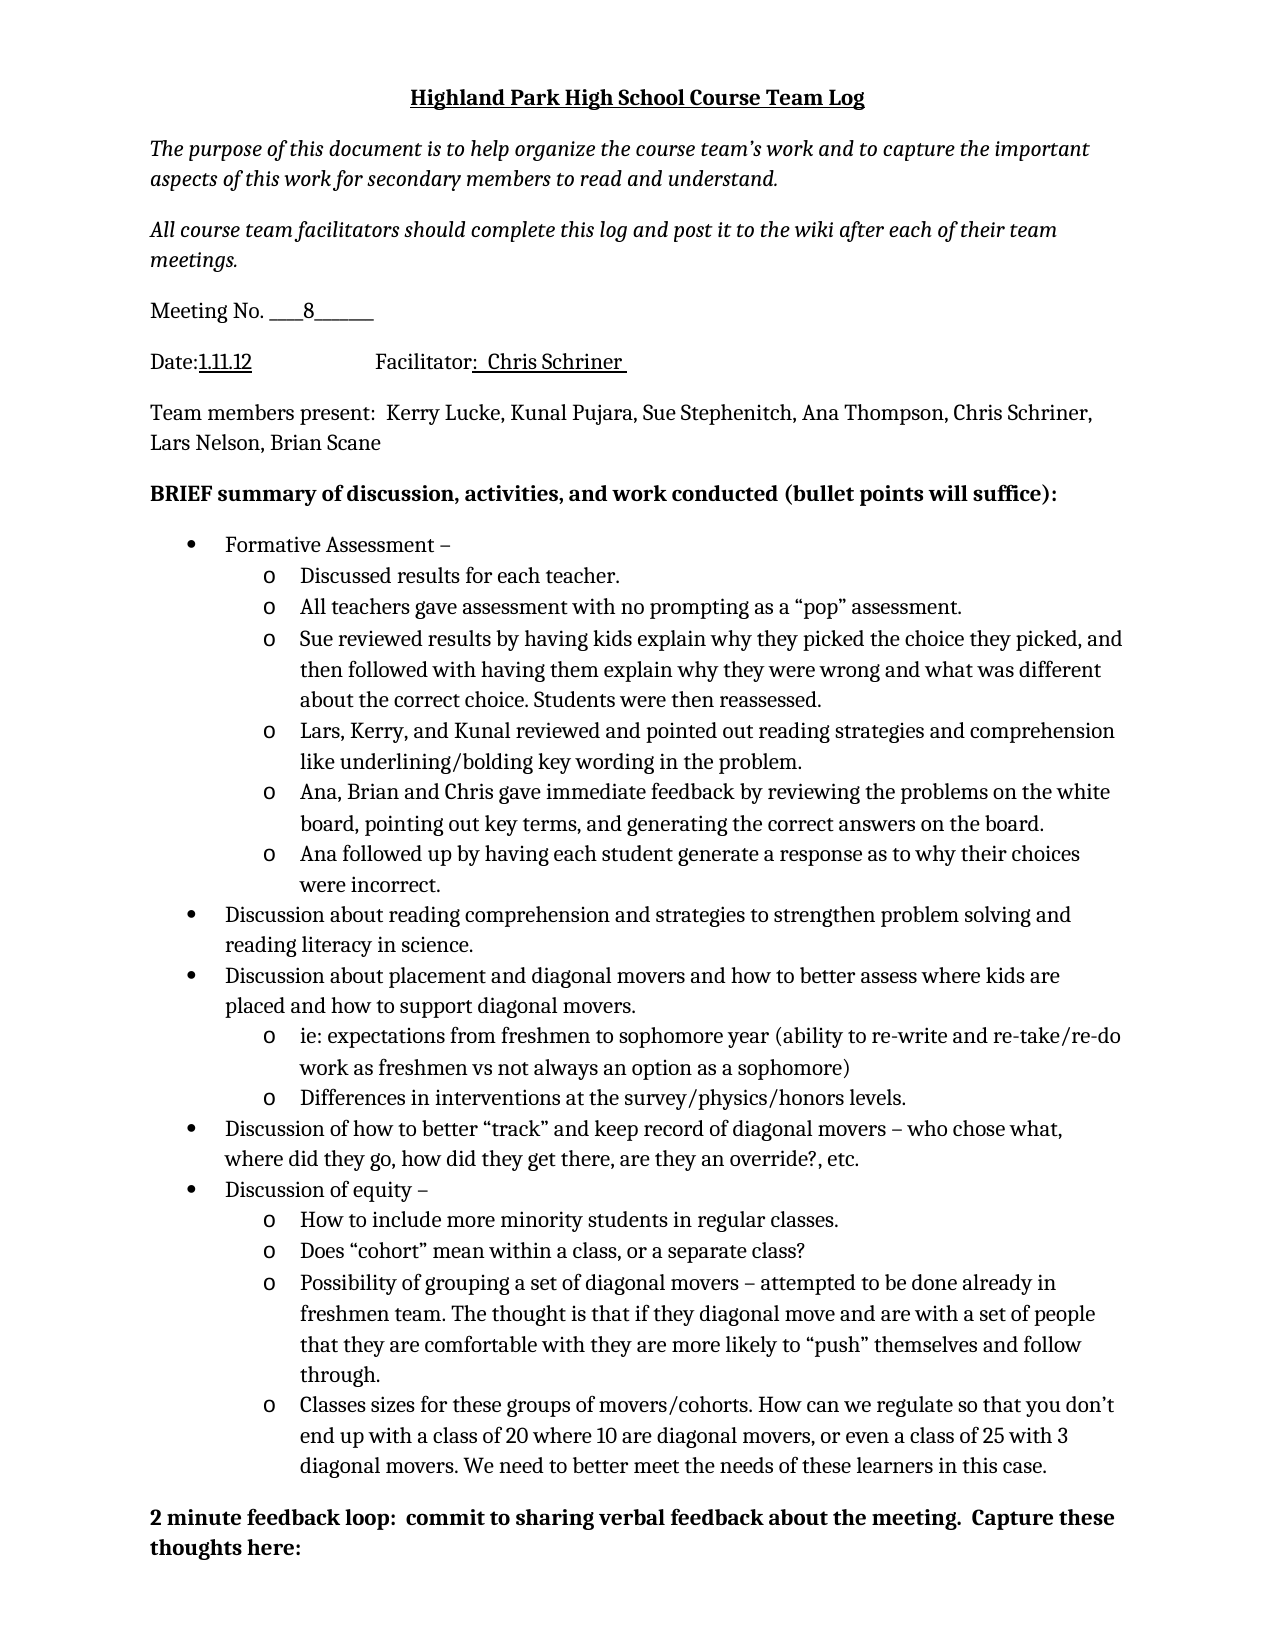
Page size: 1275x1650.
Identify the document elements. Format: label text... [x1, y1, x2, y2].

list Discussed results for each teacher. [262, 562, 1125, 590]
list Classes sizes for these groups of movers/cohorts. How can we regulate so that you don’t end up with a class of 20 where 10 are diagonal movers, or even a class of 25 with 3 diagonal movers. We need to better meet the needs of these learners in this case. [262, 1392, 1125, 1480]
list Discussion about placement and diagonal movers and how to better assess where kids are placed and how to support diagonal movers. [187, 962, 1125, 1019]
list Discussion about reading comprehension and strategies to strengthen problem solving and reading literacy in science. [187, 902, 1125, 959]
list All teachers gave assessment with no prompting as a “pop” assessment. [262, 594, 1125, 622]
list How to include more minority students in regular classes. [262, 1207, 1125, 1234]
text Team members present: Kerry Lucke, Kunal Pujara, Sue Stephenitch, Ana Thompson, Chris Schriner, Lars Nelson, Brian Scane [150, 400, 1125, 457]
text Meeting No. ____8_______ [150, 298, 1125, 324]
list Sue reviewed results by having kids explain why they picked the choice they picked, and then followed with having them explain why they were wrong and what was different about the correct choice. Students were then reassessed. [262, 626, 1125, 713]
list ie: expectations from freshmen to sophomore year (ability to re-write and re-take/re-do work as freshmen vs not always an option as a sophomore) [262, 1023, 1125, 1081]
list Possibility of grouping a set of diagonal movers – attempted to be done already in freshmen team. The thought is that if they diagonal move and are with a set of people that they are comfortable with they are more likely to “push” themselves and follow through. [262, 1270, 1125, 1388]
text 2 minute feedback loop: commit to sharing verbal feedback about the meeting. Capture these thoughts here: [150, 1504, 1125, 1561]
text All course team facilitators should complete this log and post it to the wiki after each of their team meetings. [150, 217, 1125, 273]
list Discussion of how to better “track” and keep record of diagonal movers – who chose what, where did they go, how did they get there, are they an override?, etc. [187, 1116, 1125, 1173]
list Differences in interventions at the survey/physics/honors levels. [262, 1084, 1125, 1112]
list Formative Assessment – [187, 532, 1125, 559]
list Lars, Kerry, and Kunal reviewed and pointed out reading strategies and comprehension like underlining/bolding key wording in the problem. [262, 717, 1125, 775]
text BRIEF summary of discussion, activities, and work conducted (bullet points will suffice): [150, 481, 1125, 508]
list Ana followed up by having each student generate a response as to why their choices were incorrect. [262, 841, 1125, 898]
list Discussion of equity – [187, 1176, 1125, 1203]
list Ana, Brian and Chris gave immediate feedback by reviewing the problems on the white board, pointing out key terms, and generating the correct answers on the board. [262, 779, 1125, 837]
text The purpose of this document is to help organize the course team’s work and to capture the important aspects of this work for secondary members to read and understand. [150, 135, 1125, 192]
list Does “cohort” mean within a class, or a separate class? [262, 1238, 1125, 1266]
text Highland Park High School Course Team Log [150, 84, 1125, 111]
text Date:1.11.12 Facilitator: Chris Schriner [150, 349, 1125, 375]
